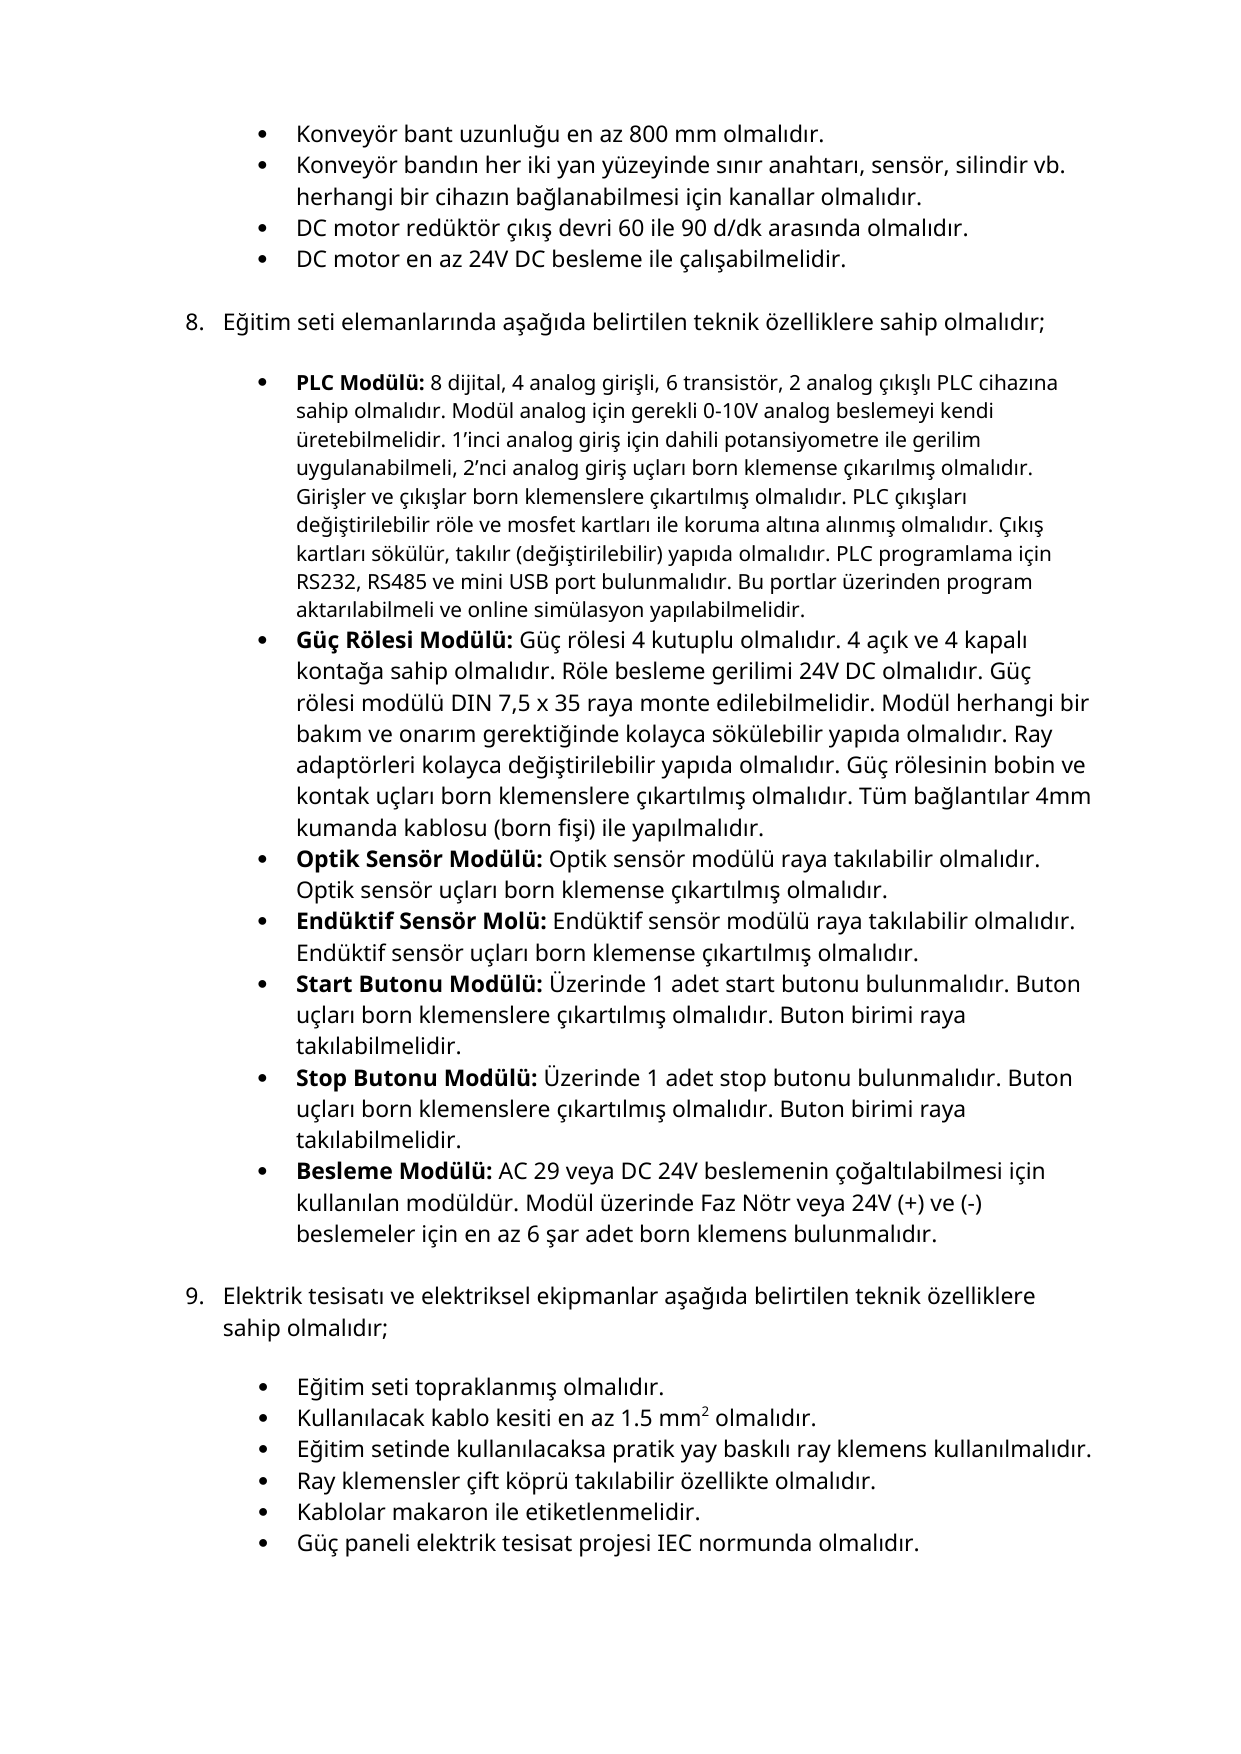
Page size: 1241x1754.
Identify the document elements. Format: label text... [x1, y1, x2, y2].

list Konveyör bandın her iki yan yüzeyinde sınır anahtarı, sensör, silindir vb. herhangi bir cihazın bağlanabilmesi için kanallar olmalıdır. [258, 149, 1093, 212]
list Konveyör bant uzunluğu en az 800 mm olmalıdır. [258, 118, 1093, 149]
list PLC Modülü: 8 dijital, 4 analog girişli, 6 transistör, 2 analog çıkışlı PLC cihazına sahip olmalıdır. Modül analog için gerekli 0-10V analog beslemeyi kendi üretebilmelidir. 1’inci analog giriş için dahili potansiyometre ile gerilim uygulanabilmeli, 2’nci analog giriş uçları born klemense çıkarılmış olmalıdır. Girişler ve çıkışlar born klemenslere çıkartılmış olmalıdır. PLC çıkışları değiştirilebilir röle ve mosfet kartları ile koruma altına alınmış olmalıdır. Çıkış kartları sökülür, takılır (değiştirilebilir) yapıda olmalıdır. PLC programlama için RS232, RS485 ve mini USB port bulunmalıdır. Bu portlar üzerinden program aktarılabilmeli ve online simülasyon yapılabilmelidir. [258, 368, 1093, 624]
list Ray klemensler çift köprü takılabilir özellikte olmalıdır. [259, 1464, 1093, 1496]
list Güç Rölesi Modülü: Güç rölesi 4 kutuplu olmalıdır. 4 açık ve 4 kapalı kontağa sahip olmalıdır. Röle besleme gerilimi 24V DC olmalıdır. Güç rölesi modülü DIN 7,5 x 35 raya monte edilebilmelidir. Modül herhangi bir bakım ve onarım gerektiğinde kolayca sökülebilir yapıda olmalıdır. Ray adaptörleri kolayca değiştirilebilir yapıda olmalıdır. Güç rölesinin bobin ve kontak uçları born klemenslere çıkartılmış olmalıdır. Tüm bağlantılar 4mm kumanda kablosu (born fişi) ile yapılmalıdır. [258, 624, 1093, 843]
list Stop Butonu Modülü: Üzerinde 1 adet stop butonu bulunmalıdır. Buton uçları born klemenslere çıkartılmış olmalıdır. Buton birimi raya takılabilmelidir. [258, 1062, 1093, 1155]
list Endüktif Sensör Molü: Endüktif sensör modülü raya takılabilir olmalıdır. Endüktif sensör uçları born klemense çıkartılmış olmalıdır. [258, 905, 1093, 968]
list DC motor redüktör çıkış devri 60 ile 90 d/dk arasında olmalıdır. [258, 212, 1093, 243]
list DC motor en az 24V DC besleme ile çalışabilmelidir. [258, 243, 1093, 274]
list Eğitim seti elemanlarında aşağıda belirtilen teknik özelliklere sahip olmalıdır; [185, 306, 1093, 337]
list Start Butonu Modülü: Üzerinde 1 adet start butonu bulunmalıdır. Buton uçları born klemenslere çıkartılmış olmalıdır. Buton birimi raya takılabilmelidir. [258, 968, 1093, 1062]
list Optik Sensör Modülü: Optik sensör modülü raya takılabilir olmalıdır. Optik sensör uçları born klemense çıkartılmış olmalıdır. [258, 843, 1093, 905]
list Eğitim setinde kullanılacaksa pratik yay baskılı ray klemens kullanılmalıdır. [259, 1433, 1093, 1464]
list Besleme Modülü: AC 29 veya DC 24V beslemenin çoğaltılabilmesi için kullanılan modüldür. Modül üzerinde Faz Nötr veya 24V (+) ve (-) beslemeler için en az 6 şar adet born klemens bulunmalıdır. [258, 1155, 1093, 1249]
list Kullanılacak kablo kesiti en az 1.5 mm2 olmalıdır. [259, 1402, 1093, 1433]
list Elektrik tesisatı ve elektriksel ekipmanlar aşağıda belirtilen teknik özelliklere sahip olmalıdır; [185, 1280, 1093, 1371]
list Eğitim seti topraklanmış olmalıdır. [259, 1371, 1093, 1402]
list Kablolar makaron ile etiketlenmelidir. [259, 1496, 1093, 1527]
list Güç paneli elektrik tesisat projesi IEC normunda olmalıdır. [259, 1527, 1093, 1558]
